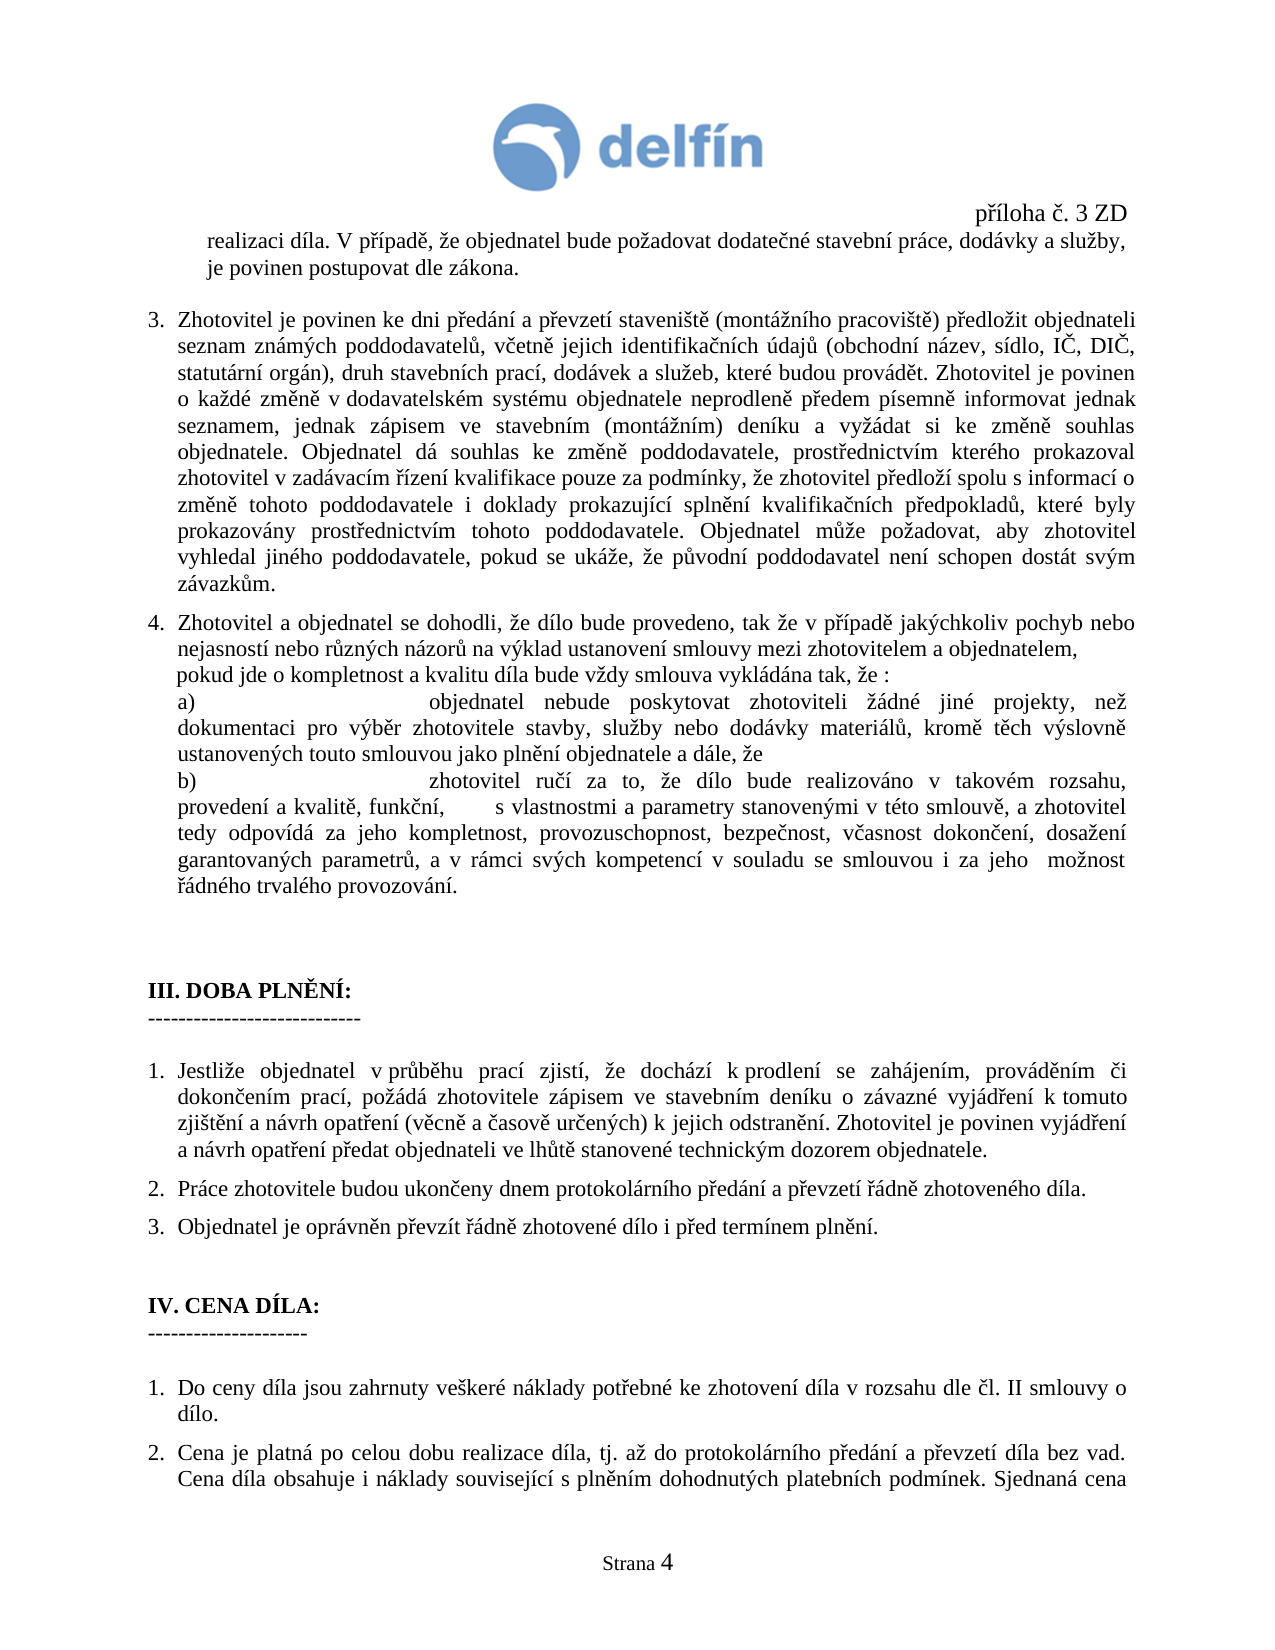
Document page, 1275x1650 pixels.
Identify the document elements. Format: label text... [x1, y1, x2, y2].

list Jestliže objednatel v průběhu prací zjistí, že dochází k prodlení se zahájením, prováděním či dokončením prací, požádá zhotovitele zápisem ve stavebním deníku o závazné vyjádření k tomuto zjištění a návrh opatření (věcně a časově určených) k jejich odstranění. Zhotovitel je povinen vyjádření a návrh opatření předat objednateli ve lhůtě stanovené technickým dozorem objednatele. [148, 1057, 1127, 1162]
text III. DOBA PLNĚNÍ: [148, 978, 1137, 1004]
picture [458, 73, 797, 222]
list Práce zhotovitele budou ukončeny dnem protokolárního předání a převzetí řádně zhotoveného díla. [148, 1174, 1127, 1201]
list Zhotovitel je povinen ke dni předání a převzetí staveniště (montážního pracoviště) předložit objednateli seznam známých poddodavatelů, včetně jejich identifikačních údajů (obchodní název, sídlo, IČ, DIČ, statutární orgán), druh stavebních prací, dodávek a služeb, které budou provádět. Zhotovitel je povinen o každé změně v dodavatelském systému objednatele neprodleně předem písemně informovat jednak seznamem, jednak zápisem ve stavebním (montážním) deníku a vyžádat si ke změně souhlas objednatele. Objednatel dá souhlas ke změně poddodavatele, prostřednictvím kterého prokazoval zhotovitel v zadávacím řízení kvalifikace pouze za podmínky, že zhotovitel předloží spolu s informací o změně tohoto poddodavatele i doklady prokazující splnění kvalifikačních předpokladů, které byly prokazovány prostřednictvím tohoto poddodavatele. Objednatel může požadovat, aby zhotovitel vyhledal jiného poddodavatele, pokud se ukáže, že původní poddodavatel není schopen dostát svým závazkům. [148, 306, 1137, 596]
text --------------------- [148, 1319, 1137, 1374]
list zhotovitel ručí za to, že dílo bude realizováno v takovém rozsahu, provedení a kvalitě, funkční, s vlastnostmi a parametry stanovenými v této smlouvě, a zhotovitel tedy odpovídá za jeho kompletnost, provozuschopnost, bezpečnost, včasnost dokončení, dosažení garantovaných parametrů, a v rámci svých kompetencí v souladu se smlouvou i za jeho možnost řádného trvalého provozování. [177, 767, 1127, 898]
list Zhotovitel a objednatel se dohodli, že dílo bude provedeno, tak že v případě jakýchkoliv pochyb nebo nejasností nebo různých názorů na výklad ustanovení smlouvy mezi zhotovitelem a objednatelem, [148, 609, 1137, 661]
text pokud jde o kompletnost a kvalitu díla bude vždy smlouva vykládána tak, že : [148, 661, 1137, 688]
list Objednatel je oprávněn převzít řádně zhotovené dílo i před termínem plnění. [148, 1213, 1127, 1240]
text ---------------------------- [148, 1004, 1137, 1030]
list objednatel nebude poskytovat zhotoviteli žádné jiné projekty, než dokumentaci pro výběr zhotovitele stavby, služby nebo dodávky materiálů, kromě těch výslovně ustanovených touto smlouvou jako plnění objednatele a dále, že [177, 688, 1127, 767]
text IV. CENA DÍLA: [148, 1292, 1137, 1319]
list Do ceny díla jsou zahrnuty veškeré náklady potřebné ke zhotovení díla v rozsahu dle čl. II smlouvy o dílo. [148, 1374, 1127, 1427]
